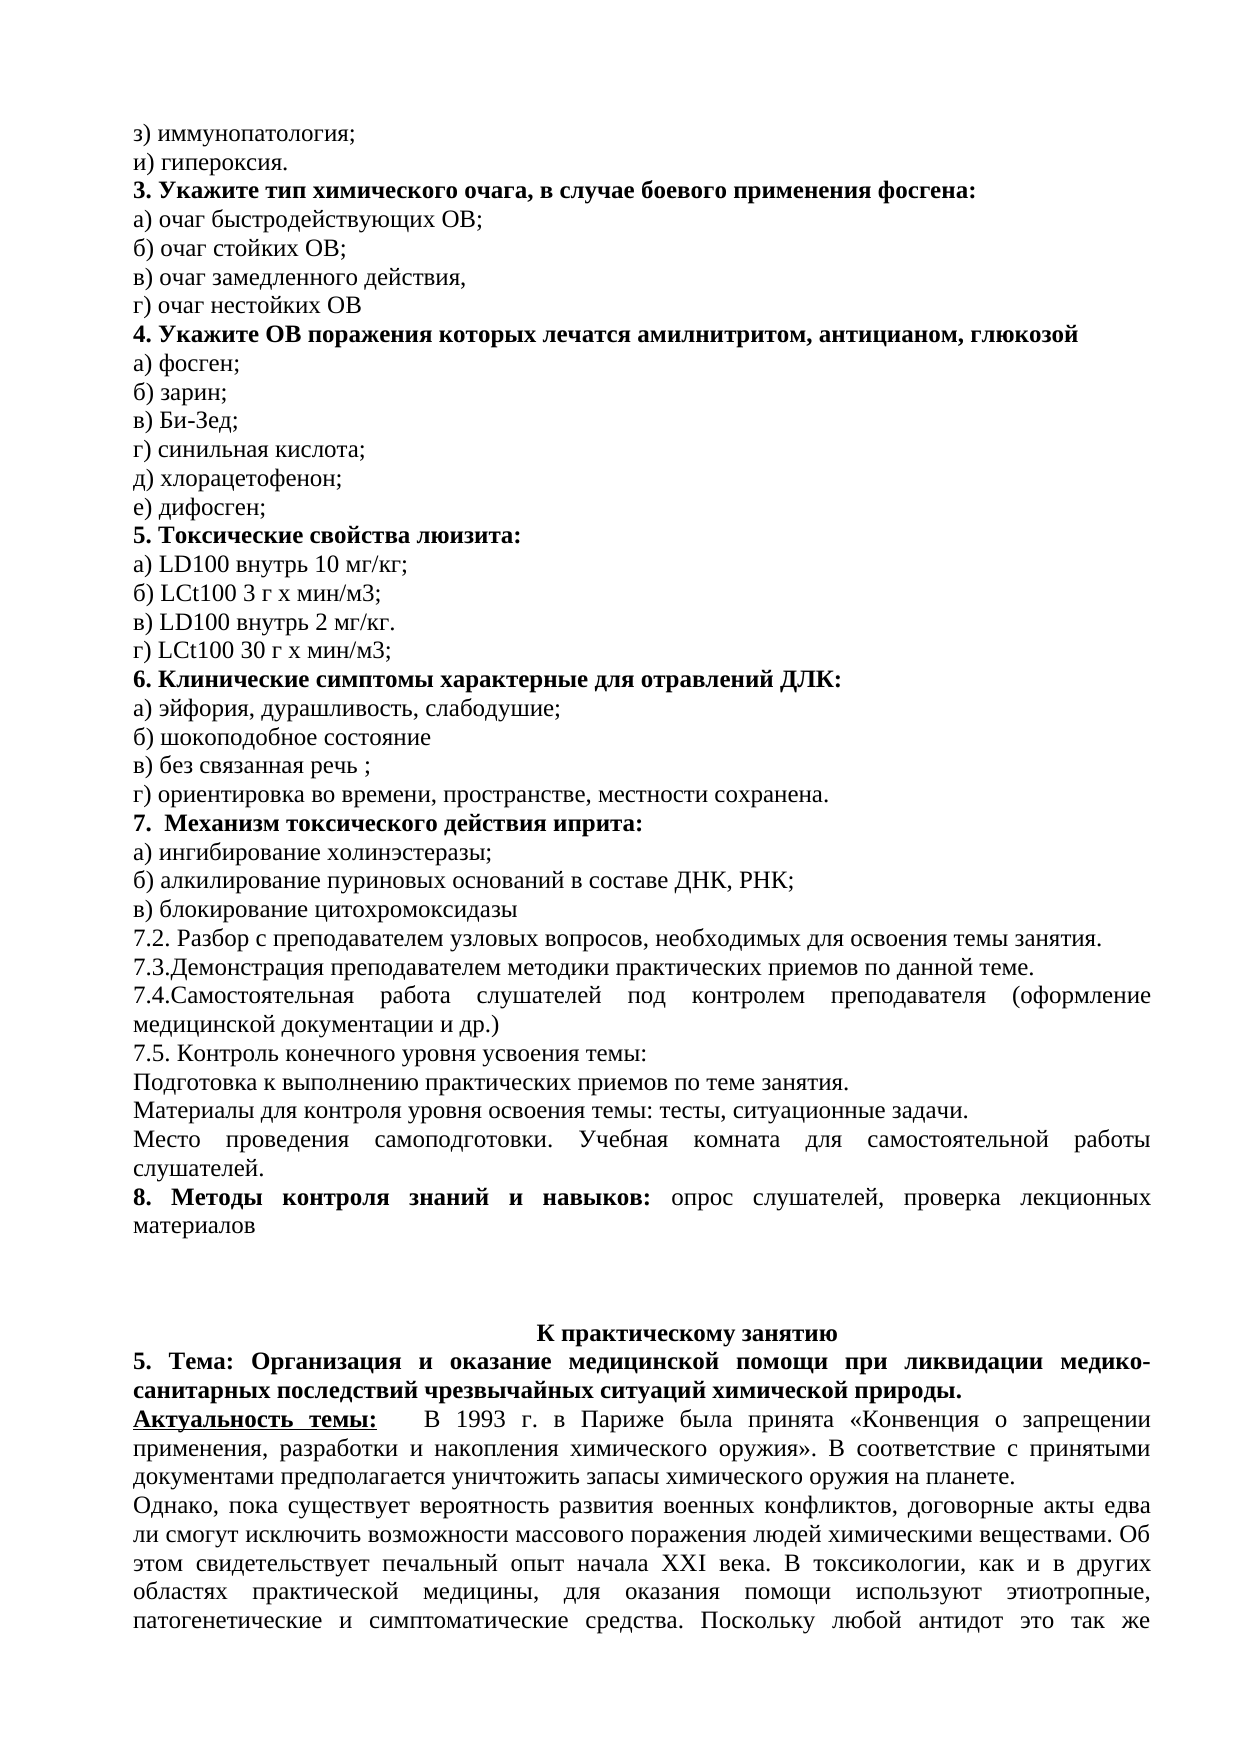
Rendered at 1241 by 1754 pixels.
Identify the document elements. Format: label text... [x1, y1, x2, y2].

text а) очаг быстродействующих ОВ; [133, 204, 1152, 233]
text 4. Укажите ОВ поражения которых лечатся амилнитритом, антицианом, глюкозой [133, 319, 1152, 348]
text б) очаг стойких ОВ; [133, 233, 1152, 262]
text а) фосген; [133, 348, 1152, 377]
text в) блокирование цитохромоксидазы [133, 894, 1152, 923]
text з) иммунопатология; [133, 118, 1152, 147]
text 7.2. Разбор с преподавателем узловых вопросов, необходимых для освоения темы занятия. [133, 923, 1152, 952]
text б) алкилирование пуриновых оснований в составе ДНК, РНК; [133, 866, 1152, 894]
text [133, 1490, 1152, 1634]
text 5. Тема: Организация и оказание медицинской помощи при ликвидации медико-санитарных последствий чрезвычайных ситуаций химической природы. [133, 1346, 1152, 1404]
text Подготовка к выполнению практических приемов по теме занятия. [133, 1067, 1152, 1096]
text Актуальность темы: В . в Париже была принята «Конвенция о запрещении применения, разработки и накопления химического оружия». В соответствие с принятыми документами предполагается уничтожить запасы химического оружия на планете. [133, 1404, 1152, 1490]
text в) LD100 внутрь 2 мг/кг. [133, 607, 1152, 636]
text б) шокоподобное состояние [133, 722, 1152, 751]
text а) LD100 внутрь 10 мг/кг; [133, 549, 1152, 578]
text 7.4.Самостоятельная работа слушателей под контролем преподавателя (оформление медицинской документации и др.) [133, 981, 1152, 1038]
text 7.5. Контроль конечного уровня усвоения темы: [133, 1038, 1152, 1067]
text г) LCt100 30 г х мин/м3; [133, 636, 1152, 664]
text и) гипероксия. [133, 147, 1152, 176]
text 7.3.Демонстрация преподавателем методики практических приемов по данной теме. [133, 952, 1152, 981]
text Материалы для контроля уровня освоения темы: тесты, ситуационные задачи. [133, 1096, 1152, 1124]
text а) ингибирование холинэстеразы; [133, 837, 1152, 866]
text г) ориентировка во времени, пространстве, местности сохранена. [133, 779, 1152, 808]
text 5. Токсические свойства люизита: [133, 521, 1152, 549]
text е) дифосген; [133, 492, 1152, 521]
text г) синильная кислота; [133, 434, 1152, 463]
text б) LCt100 3 г х мин/м3; [133, 578, 1152, 607]
text г) очаг нестойких ОВ [133, 291, 1152, 319]
text 8. Методы контроля знаний и навыков: опрос слушателей, проверка лекционных материалов [133, 1182, 1152, 1239]
text б) зарин; [133, 377, 1152, 406]
text в) без связанная речь ; [133, 751, 1152, 779]
text 6. Клинические симптомы характерные для отравлений ДЛК: [133, 664, 1152, 693]
list К практическому занятию [222, 1318, 1152, 1346]
text д) хлорацетофенон; [133, 463, 1152, 492]
text в) Би-Зед; [133, 406, 1152, 434]
text 3. Укажите тип химического очага, в случае боевого применения фосгена: [133, 176, 1152, 204]
text Место проведения самоподготовки. Учебная комната для самостоятельной работы слушателей. [133, 1124, 1152, 1182]
text а) эйфория, дурашливость, слабодушие; [133, 693, 1152, 722]
text в) очаг замедленного действия, [133, 262, 1152, 291]
text 7. Механизм токсического действия иприта: [133, 808, 1152, 837]
